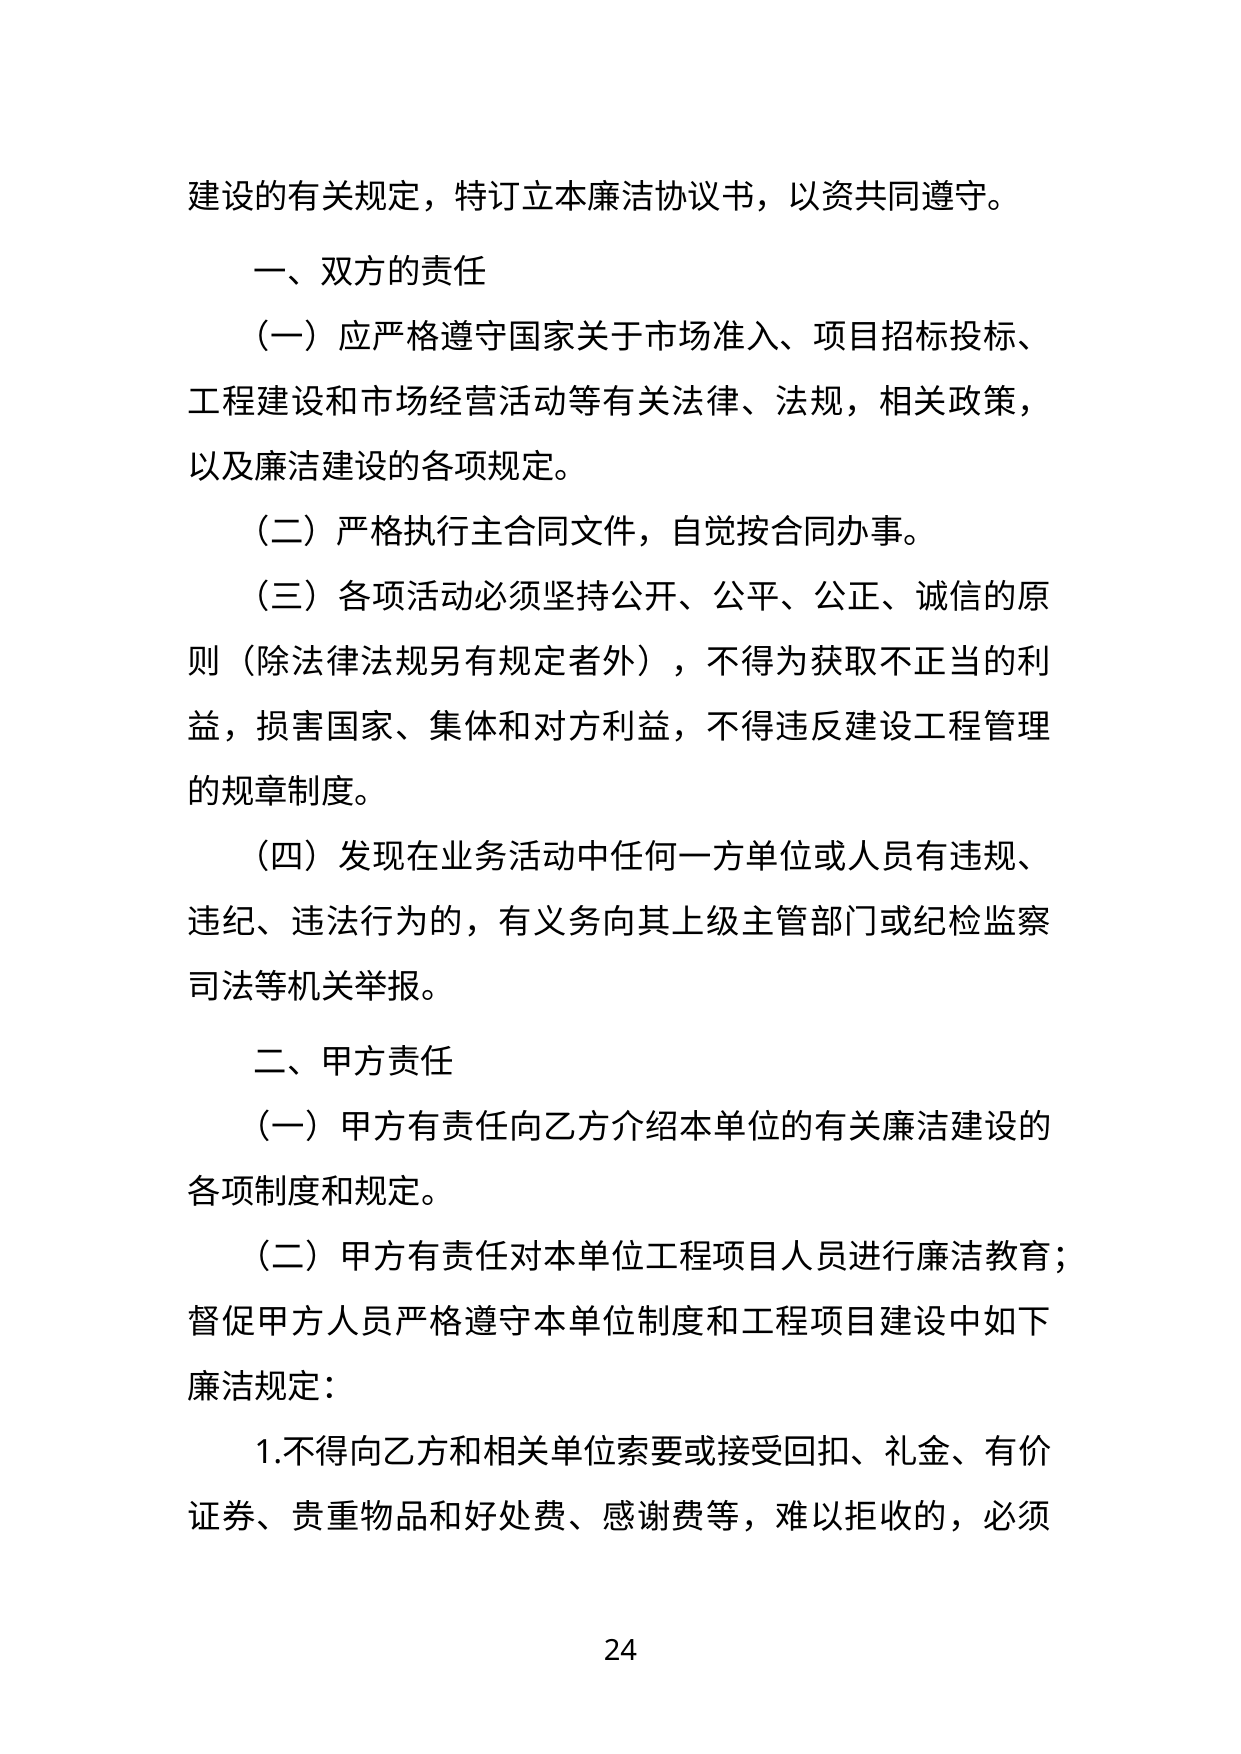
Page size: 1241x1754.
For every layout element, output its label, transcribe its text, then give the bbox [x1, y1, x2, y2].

text 一、双方的责任 [187, 237, 1053, 302]
text （三）各项活动必须坚持公开、公平、公正、诚信的原则（除法律法规另有规定者外），不得为获取不正当的利益，损害国家、集体和对方利益，不得违反建设工程管理的规章制度。 [187, 562, 1053, 822]
text （一）应严格遵守国家关于市场准入、项目招标投标、工程建设和市场经营活动等有关法律、法规，相关政策，以及廉洁建设的各项规定。 [187, 302, 1053, 497]
text （一）甲方有责任向乙方介绍本单位的有关廉洁建设的各项制度和规定。 [187, 1091, 1053, 1221]
text （二）甲方有责任对本单位工程项目人员进行廉洁教育；督促甲方人员严格遵守本单位制度和工程项目建设中如下廉洁规定： [187, 1221, 1053, 1416]
text （二）严格执行主合同文件，自觉按合同办事。 [187, 497, 1053, 562]
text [187, 1416, 1053, 1546]
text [187, 162, 1053, 227]
text （四）发现在业务活动中任何一方单位或人员有违规、违纪、违法行为的，有义务向其上级主管部门或纪检监察、司法等机关举报。 [187, 822, 1053, 1017]
text 二、甲方责任 [187, 1026, 1053, 1091]
